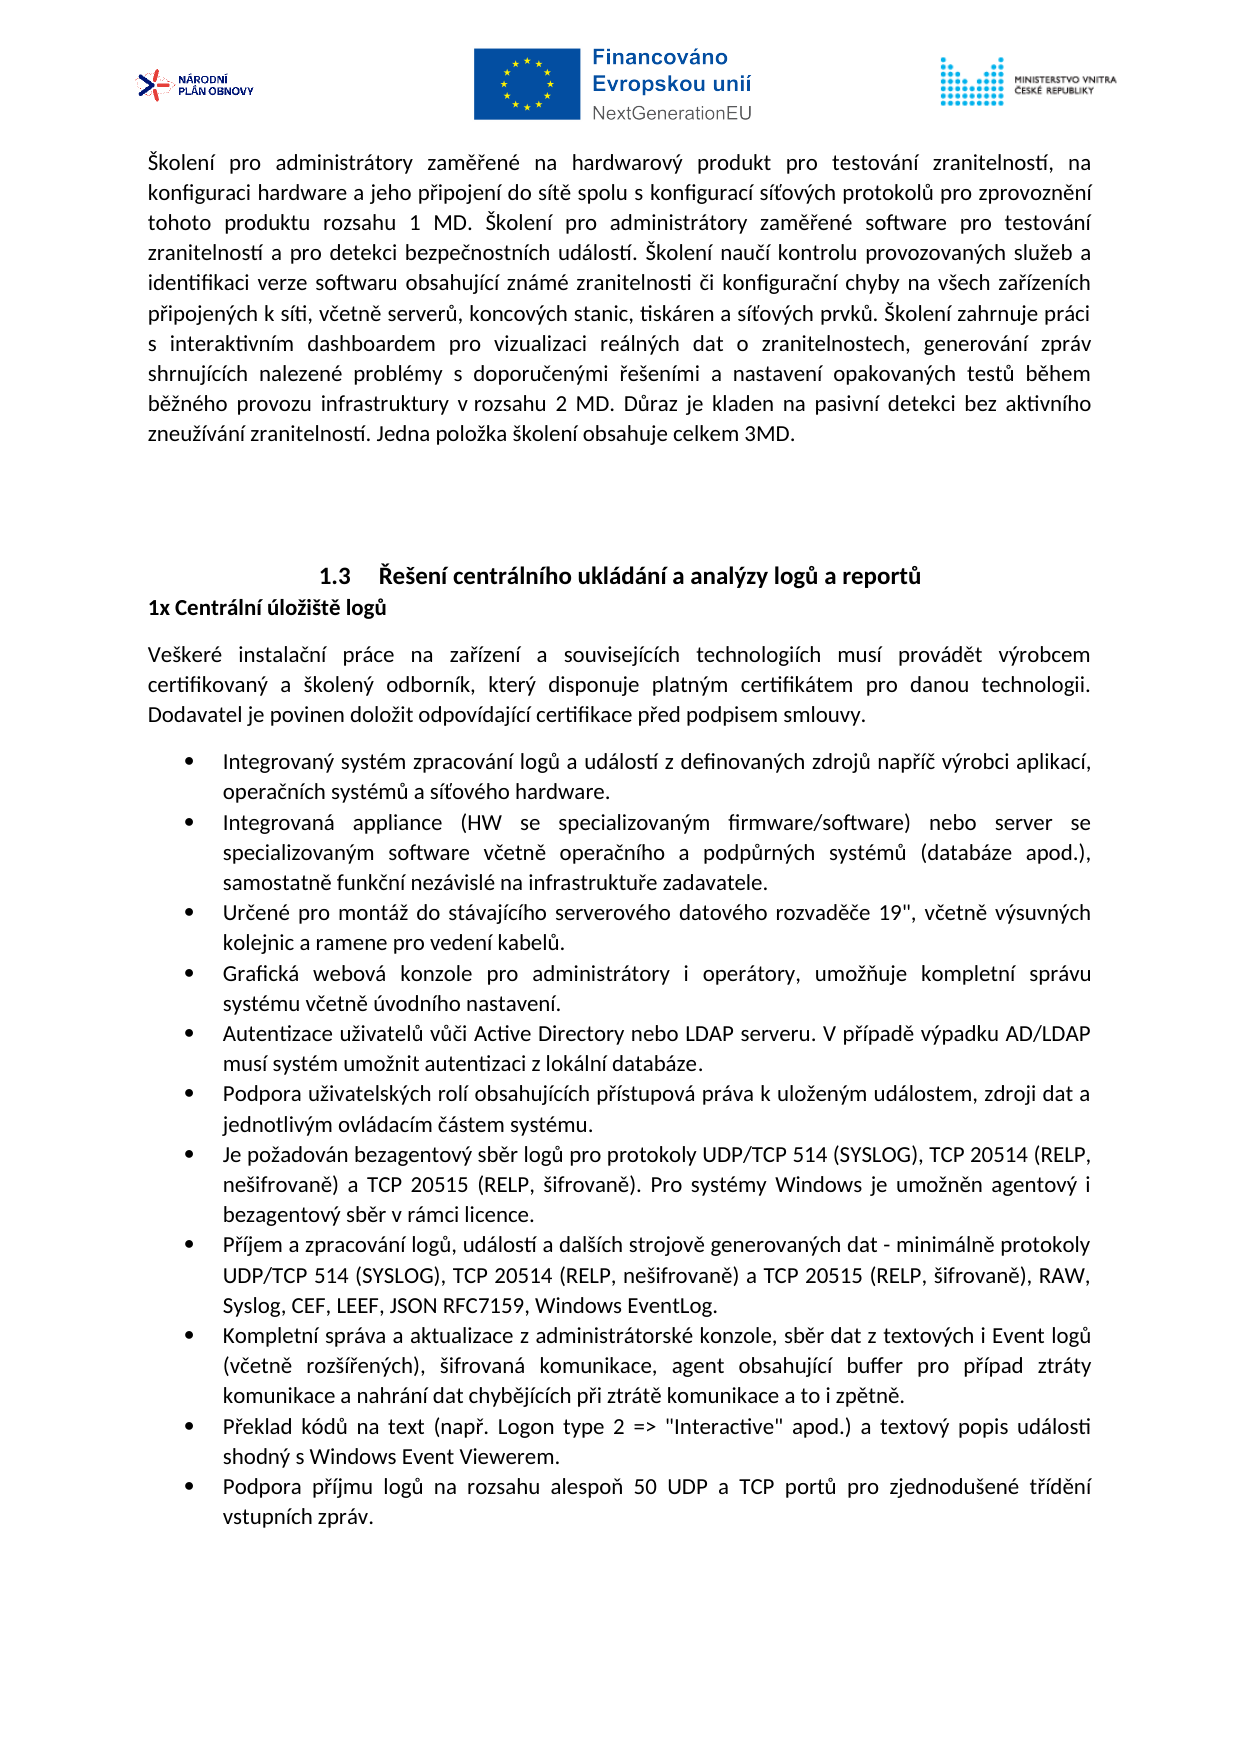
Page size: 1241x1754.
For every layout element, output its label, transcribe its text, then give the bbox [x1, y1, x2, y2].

list Integrovaný systém zpracování logů a událostí z definovaných zdrojů napříč výrobci aplikací, operačních systémů a síťového hardware. [185, 747, 1093, 805]
text Řešení centrálního ukládání a analýzy logů a reportů [148, 560, 1093, 591]
list Příjem a zpracování logů, událostí a dalších strojově generovaných dat - minimálně protokoly UDP/TCP 514 (SYSLOG), TCP 20514 (RELP, nešifrovaně) a TCP 20515 (RELP, šifrovaně), RAW, Syslog, CEF, LEEF, JSON RFC7159, Windows EventLog. [185, 1231, 1093, 1319]
list Překlad kódů na text (např. Logon type 2 => "Interactive" apod.) a textový popis události shodný s Windows Event Viewerem. [185, 1412, 1093, 1470]
list Určené pro montáž do stávajícího serverového datového rozvaděče 19", včetně výsuvných kolejnic a ramene pro vedení kabelů. [185, 898, 1093, 956]
picture [102, 33, 286, 137]
list Autentizace uživatelů vůči Active Directory nebo LDAP serveru. V případě výpadku AD/LDAP musí systém umožnit autentizaci z lokální databáze. [185, 1019, 1093, 1077]
picture [914, 25, 1139, 137]
list Je požadován bezagentový sběr logů pro protokoly UDP/TCP 514 (SYSLOG), TCP 20514 (RELP, nešifrovaně) a TCP 20515 (RELP, šifrovaně). Pro systémy Windows je umožněn agentový i bezagentový sběr v rámci licence. [185, 1140, 1093, 1228]
list Integrovaná appliance (HW se specializovaným firmware/software) nebo server se specializovaným software včetně operačního a podpůrných systémů (databáze apod.), samostatně funkční nezávislé na infrastruktuře zadavatele. [185, 808, 1093, 896]
text Školení pro administrátory zaměřené na hardwarový produkt pro testování zranitelností, na konfiguraci hardware a jeho připojení do sítě spolu s konfigurací síťových protokolů pro zprovoznění tohoto produktu rozsahu 1 MD. Školení pro administrátory zaměřené software pro testování zranitelností a pro detekci bezpečnostních událostí. Školení naučí kontrolu provozovaných služeb a identifikaci verze softwaru obsahující známé zranitelnosti či konfigurační chyby na všech zařízeních připojených k síti, včetně serverů, koncových stanic, tiskáren a síťových prvků. Školení zahrnuje práci s interaktivním dashboardem pro vizualizaci reálných dat o zranitelnostech, generování zpráv shrnujících nalezené problémy s doporučenými řešeními a nastavení opakovaných testů během běžného provozu infrastruktury v rozsahu 2 MD. Důraz je kladen na pasivní detekci bez aktivního zneužívání zranitelností. Jedna položka školení obsahuje celkem 3MD. [148, 148, 1093, 447]
list Grafická webová konzole pro administrátory i operátory, umožňuje kompletní správu systému včetně úvodního nastavení. [185, 959, 1093, 1017]
text Veškeré instalační práce na zařízení a souvisejících technologiích musí provádět výrobcem certifikovaný a školený odborník, který disponuje platným certifikátem pro danou technologii. Dodavatel je povinen doložit odpovídající certifikace před podpisem smlouvy. [148, 640, 1093, 728]
picture [466, 37, 772, 129]
text 1x Centrální úložiště logů [148, 593, 1093, 621]
list Podpora příjmu logů na rozsahu alespoň 50 UDP a TCP portů pro zjednodušené třídění vstupních zpráv. [185, 1472, 1093, 1530]
list Podpora uživatelských rolí obsahujících přístupová práva k uloženým událostem, zdroji dat a jednotlivým ovládacím částem systému. [185, 1079, 1093, 1138]
list Kompletní správa a aktualizace z administrátorské konzole, sběr dat z textových i Event logů (včetně rozšířených), šifrovaná komunikace, agent obsahující buffer pro případ ztráty komunikace a nahrání dat chybějících při ztrátě komunikace a to i zpětně. [185, 1321, 1093, 1409]
